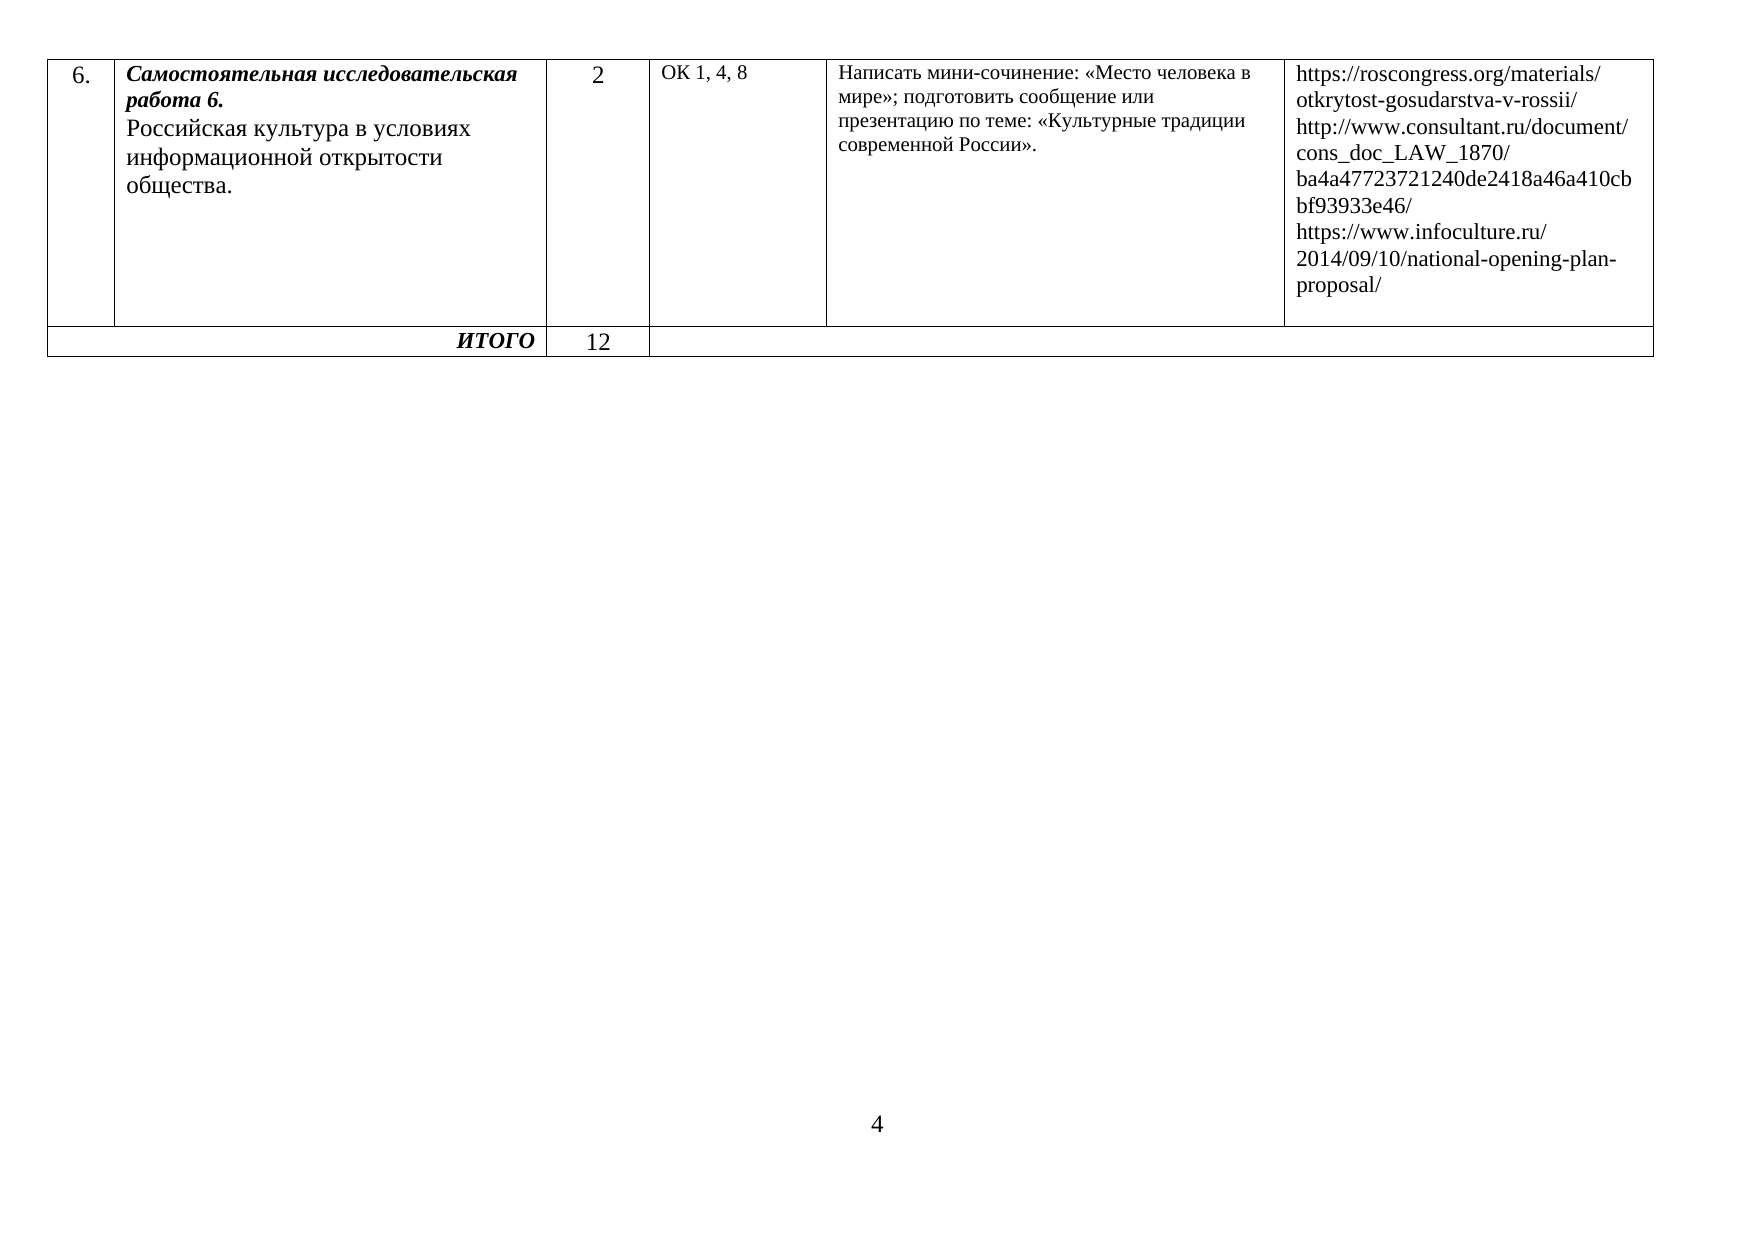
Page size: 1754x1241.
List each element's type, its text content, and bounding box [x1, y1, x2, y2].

table_cell https://roscongress.org/materials/otkrytost-gosudarstva-v-rossii/ http://www.consultant.ru/document/cons_doc_LAW_1870/ba4a47723721240de2418a46a410cbbf93933e46/ https://www.infoculture.ru/2014/09/10/national-opening-plan-proposal/ [1285, 60, 1653, 326]
table_cell 2 [547, 60, 649, 326]
table_cell ИТОГО [48, 327, 546, 356]
table_cell ОК 1, 4, 8 [650, 60, 826, 326]
table_cell [650, 327, 1653, 356]
table_cell 12 [547, 327, 649, 356]
table_cell 6. [48, 60, 114, 326]
table_cell Самостоятельная исследовательская работа 6. Российская культура в условиях информационной открытости общества. [115, 60, 546, 326]
table_cell Написать мини-сочинение: «Место человека в мире»; подготовить сообщение или презентацию по теме: «Культурные традиции современной России». [827, 60, 1284, 326]
